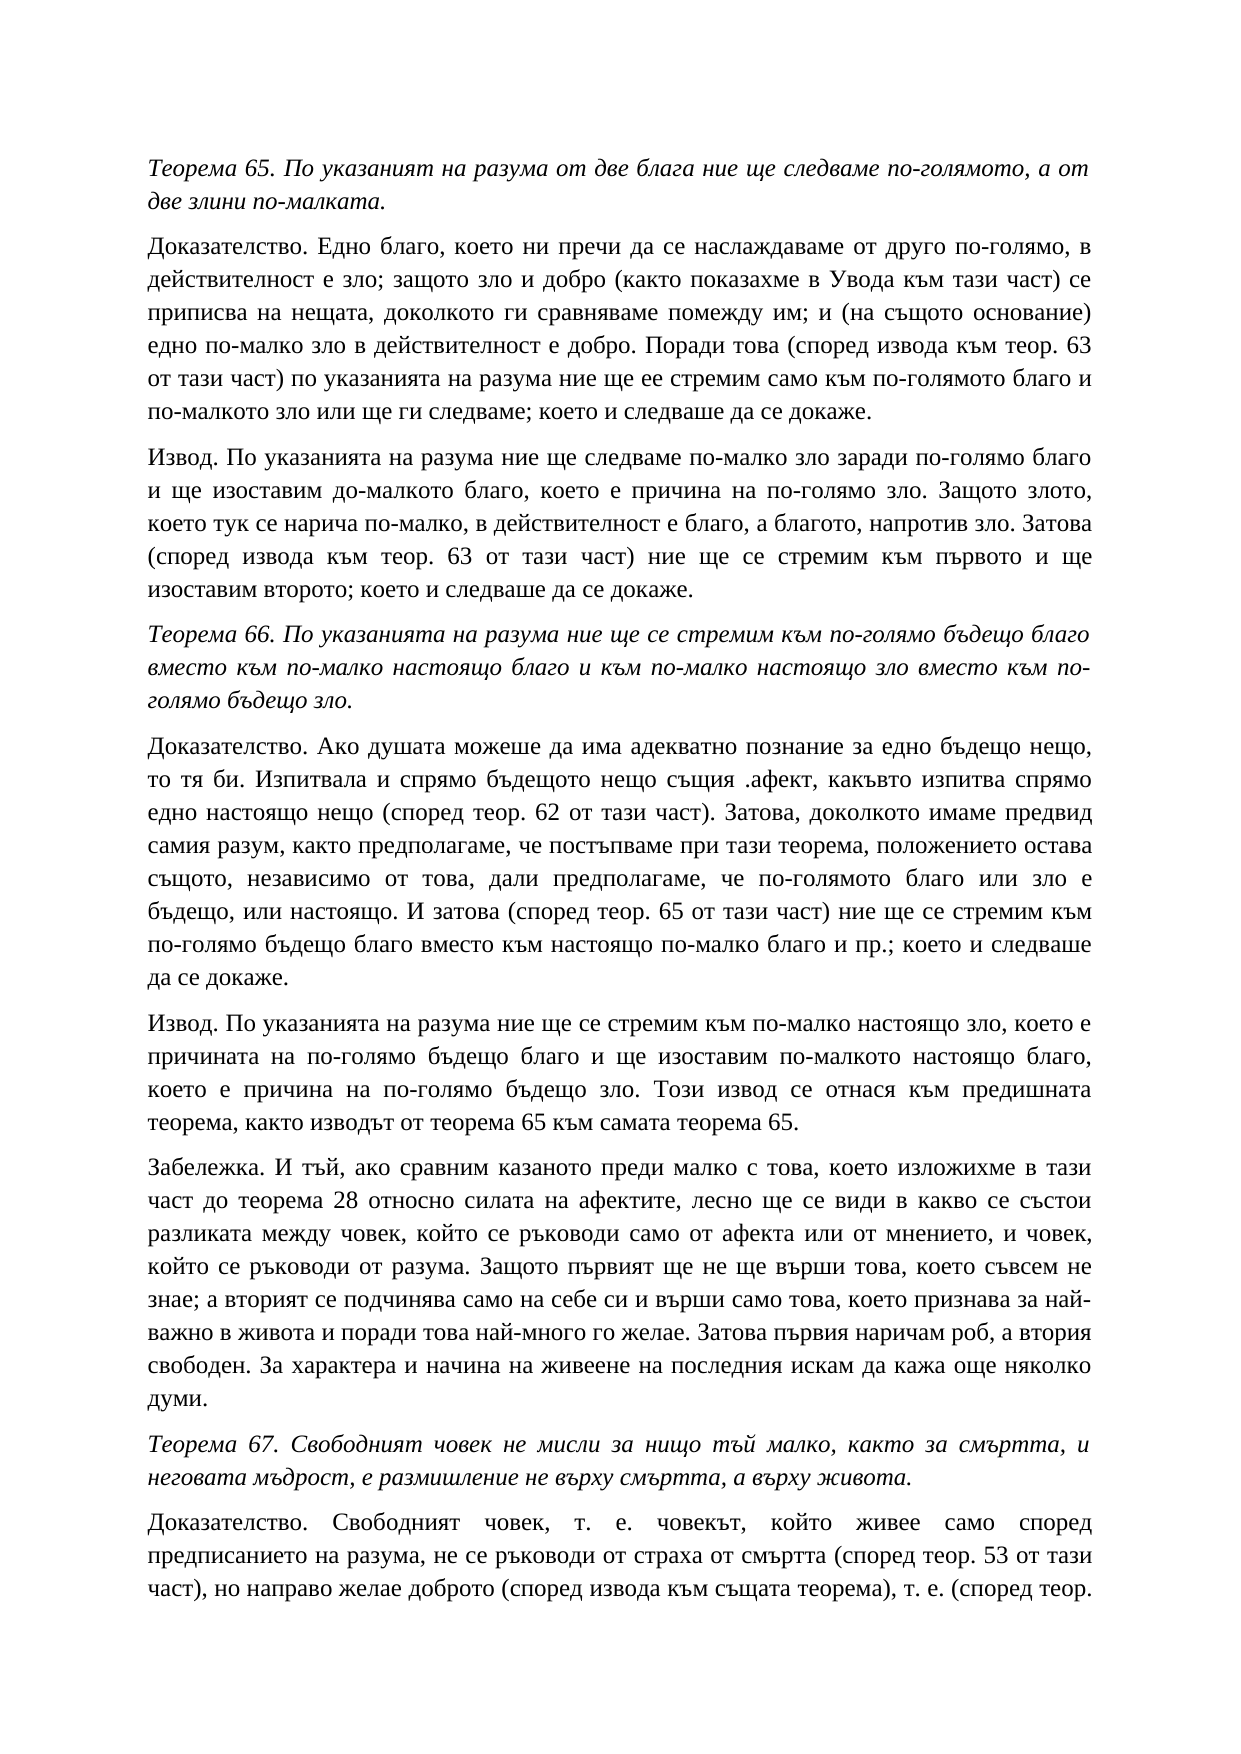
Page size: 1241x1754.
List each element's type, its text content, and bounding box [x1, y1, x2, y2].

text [147, 1507, 1093, 1602]
text Теорема 66. По указанията на разума ние ще се стремим към по-голямо бъдещо благо вместо към по-малко настоящо благо и към по-малко настоящо зло вместо към по-голямо бъдещо зло. [147, 619, 1093, 714]
text Забележка. И тъй, ако сравним казаното преди малко с това, което изложихме в тази част до теорема 28 относно силата на афектите, лесно ще се види в какво се състои разликата между човек, който се ръководи само от афекта или от мнението, и човек, който се ръководи от разума. Защото първият ще не ще върши това, което съвсем не знае; а вторият се подчинява само на себе си и върши само това, което признава за най-важно в живота и поради това най-много го желае. Затова първия наричам роб, а втория свободен. За характера и начина на живеене на последния искам да кажа още няколко думи. [147, 1152, 1093, 1412]
text Теорема 65. По указаният на разума от две блага ние ще следваме по-голямото, а от две злини по-малката. [147, 153, 1093, 214]
text Доказателство. Едно благо, което ни пречи да се наслаждаваме от друго по-голямо, в действителност е зло; защото зло и добро (както показахме в Увода към тази част) се приписва на нещата, доколкото ги сравняваме помежду им; и (на същото основание) едно по-малко зло в действителност е добро. Поради това (според извода към теор. 63 от тази част) по указанията на разума ние ще ее стремим само към по-голямото благо и по-малкото зло или ще ги следваме; което и следваше да се докаже. [147, 231, 1093, 425]
text Извод. По указанията на разума ние ще следваме по-малко зло заради по-голямо благо и ще изоставим до-малкото благо, което е причина на по-голямо зло. Защото злото, което тук се нарича по-малко, в действителност е благо, а благото, напротив зло. Затова (според извода към теор. 63 от тази част) ние ще се стремим към първото и ще изоставим второто; което и следваше да се докаже. [147, 442, 1093, 603]
text Доказателство. Ако душата можеше да има адекватно познание за едно бъдещо нещо, то тя би. Изпитвала и спрямо бъдещото нещо същия .афект, какъвто изпитва спрямо едно настоящо нещо (според теор. 62 от тази част). Затова, доколкото имаме предвид самия разум, както предполагаме, че постъпваме при тази теорема, положението остава същото, независимо от това, дали предполагаме, че по-голямото благо или зло е бъдещо, или настоящо. И затова (според теор. 65 от тази част) ние ще се стремим към по-голямо бъдещо благо вместо към настоящо по-малко благо и пр.; което и следваше да се докаже. [147, 731, 1093, 991]
text Извод. По указанията на разума ние ще се стремим към по-малко настоящо зло, което е причината на по-голямо бъдещо благо и ще изоставим по-малкото настоящо благо, което е причина на по-голямо бъдещо зло. Този извод се отнася към предишната теорема, както изводът от теорема 65 към самата теорема 65. [147, 1008, 1093, 1136]
text Теорема 67. Свободният човек не мисли за нищо тъй малко, както за смъртта, и неговата мъдрост, е размишление не върху смъртта, а върху живота. [147, 1429, 1093, 1491]
